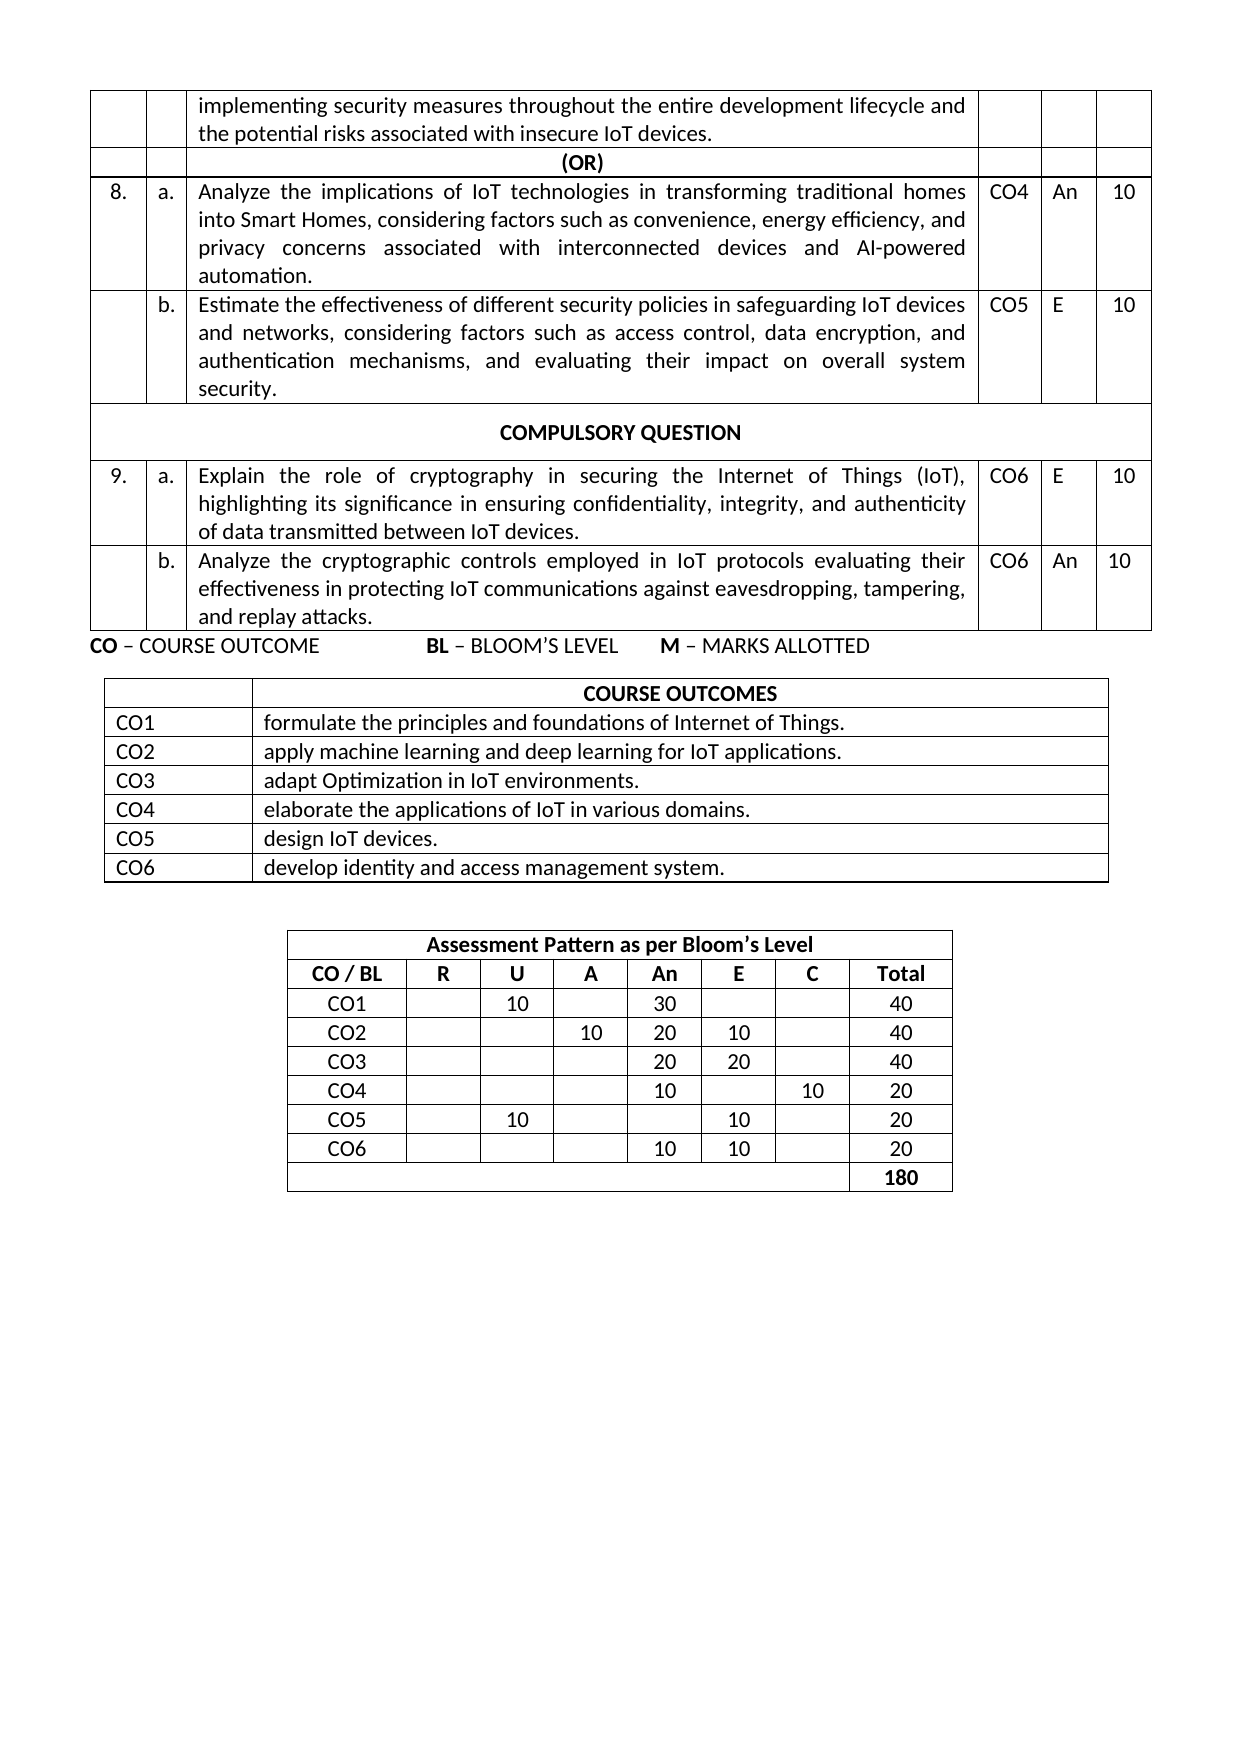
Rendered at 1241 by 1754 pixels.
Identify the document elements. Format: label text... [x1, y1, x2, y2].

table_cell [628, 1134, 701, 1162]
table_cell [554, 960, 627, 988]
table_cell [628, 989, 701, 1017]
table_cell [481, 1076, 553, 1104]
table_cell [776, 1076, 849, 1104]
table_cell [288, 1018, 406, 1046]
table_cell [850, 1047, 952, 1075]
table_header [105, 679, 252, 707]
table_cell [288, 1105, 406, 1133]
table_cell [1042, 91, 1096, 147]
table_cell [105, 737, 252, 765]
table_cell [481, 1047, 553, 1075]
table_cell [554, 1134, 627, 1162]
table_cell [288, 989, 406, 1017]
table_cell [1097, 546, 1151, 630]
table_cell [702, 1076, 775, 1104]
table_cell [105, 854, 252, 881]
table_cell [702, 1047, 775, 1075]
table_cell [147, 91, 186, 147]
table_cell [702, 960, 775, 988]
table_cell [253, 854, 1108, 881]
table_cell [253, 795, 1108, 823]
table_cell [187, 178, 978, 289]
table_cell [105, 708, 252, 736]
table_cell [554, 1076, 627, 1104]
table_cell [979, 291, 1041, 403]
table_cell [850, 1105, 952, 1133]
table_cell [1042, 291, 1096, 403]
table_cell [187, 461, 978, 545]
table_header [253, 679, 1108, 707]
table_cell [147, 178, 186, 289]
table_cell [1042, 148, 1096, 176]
text CO – COURSE OUTCOME BL – BLOOM’S LEVEL M – MARKS ALLOTTED [90, 631, 1150, 659]
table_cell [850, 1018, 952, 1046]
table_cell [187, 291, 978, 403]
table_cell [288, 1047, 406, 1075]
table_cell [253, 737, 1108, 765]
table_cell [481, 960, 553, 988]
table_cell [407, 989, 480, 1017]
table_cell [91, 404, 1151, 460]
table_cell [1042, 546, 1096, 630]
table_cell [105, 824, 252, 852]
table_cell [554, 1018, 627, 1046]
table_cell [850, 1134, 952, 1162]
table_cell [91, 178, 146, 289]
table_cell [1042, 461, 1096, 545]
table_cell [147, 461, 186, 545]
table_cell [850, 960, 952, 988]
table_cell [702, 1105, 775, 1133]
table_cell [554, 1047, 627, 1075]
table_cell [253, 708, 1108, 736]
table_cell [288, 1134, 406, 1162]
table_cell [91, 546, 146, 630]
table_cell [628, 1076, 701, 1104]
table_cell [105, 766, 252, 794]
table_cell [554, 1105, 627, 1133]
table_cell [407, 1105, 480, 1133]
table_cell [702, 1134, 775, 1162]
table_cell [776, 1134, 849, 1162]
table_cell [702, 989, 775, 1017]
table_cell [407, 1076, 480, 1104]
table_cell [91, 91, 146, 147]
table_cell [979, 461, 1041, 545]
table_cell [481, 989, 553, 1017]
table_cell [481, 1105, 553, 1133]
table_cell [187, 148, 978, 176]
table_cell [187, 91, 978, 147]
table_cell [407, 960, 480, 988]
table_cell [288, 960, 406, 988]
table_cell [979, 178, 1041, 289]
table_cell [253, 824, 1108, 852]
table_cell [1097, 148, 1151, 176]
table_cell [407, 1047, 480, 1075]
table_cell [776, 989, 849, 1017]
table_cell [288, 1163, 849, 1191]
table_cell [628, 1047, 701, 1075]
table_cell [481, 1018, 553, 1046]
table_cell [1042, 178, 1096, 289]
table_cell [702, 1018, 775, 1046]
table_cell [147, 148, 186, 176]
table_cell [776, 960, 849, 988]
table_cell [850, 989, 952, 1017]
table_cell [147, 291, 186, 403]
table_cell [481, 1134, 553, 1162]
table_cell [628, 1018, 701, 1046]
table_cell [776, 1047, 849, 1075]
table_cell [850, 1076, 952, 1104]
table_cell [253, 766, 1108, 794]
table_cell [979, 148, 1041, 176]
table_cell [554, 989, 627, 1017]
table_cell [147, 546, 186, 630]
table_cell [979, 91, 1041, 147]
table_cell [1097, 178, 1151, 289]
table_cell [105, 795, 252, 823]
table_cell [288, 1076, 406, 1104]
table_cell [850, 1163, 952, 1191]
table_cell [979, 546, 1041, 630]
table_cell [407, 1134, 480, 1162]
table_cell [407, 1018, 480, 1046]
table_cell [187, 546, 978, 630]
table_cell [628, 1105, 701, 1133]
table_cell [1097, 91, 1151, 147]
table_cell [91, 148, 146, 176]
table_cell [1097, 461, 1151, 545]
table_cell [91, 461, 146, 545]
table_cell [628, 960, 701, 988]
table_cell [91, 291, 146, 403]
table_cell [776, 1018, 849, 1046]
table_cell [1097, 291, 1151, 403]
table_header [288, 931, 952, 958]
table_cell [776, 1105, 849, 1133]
